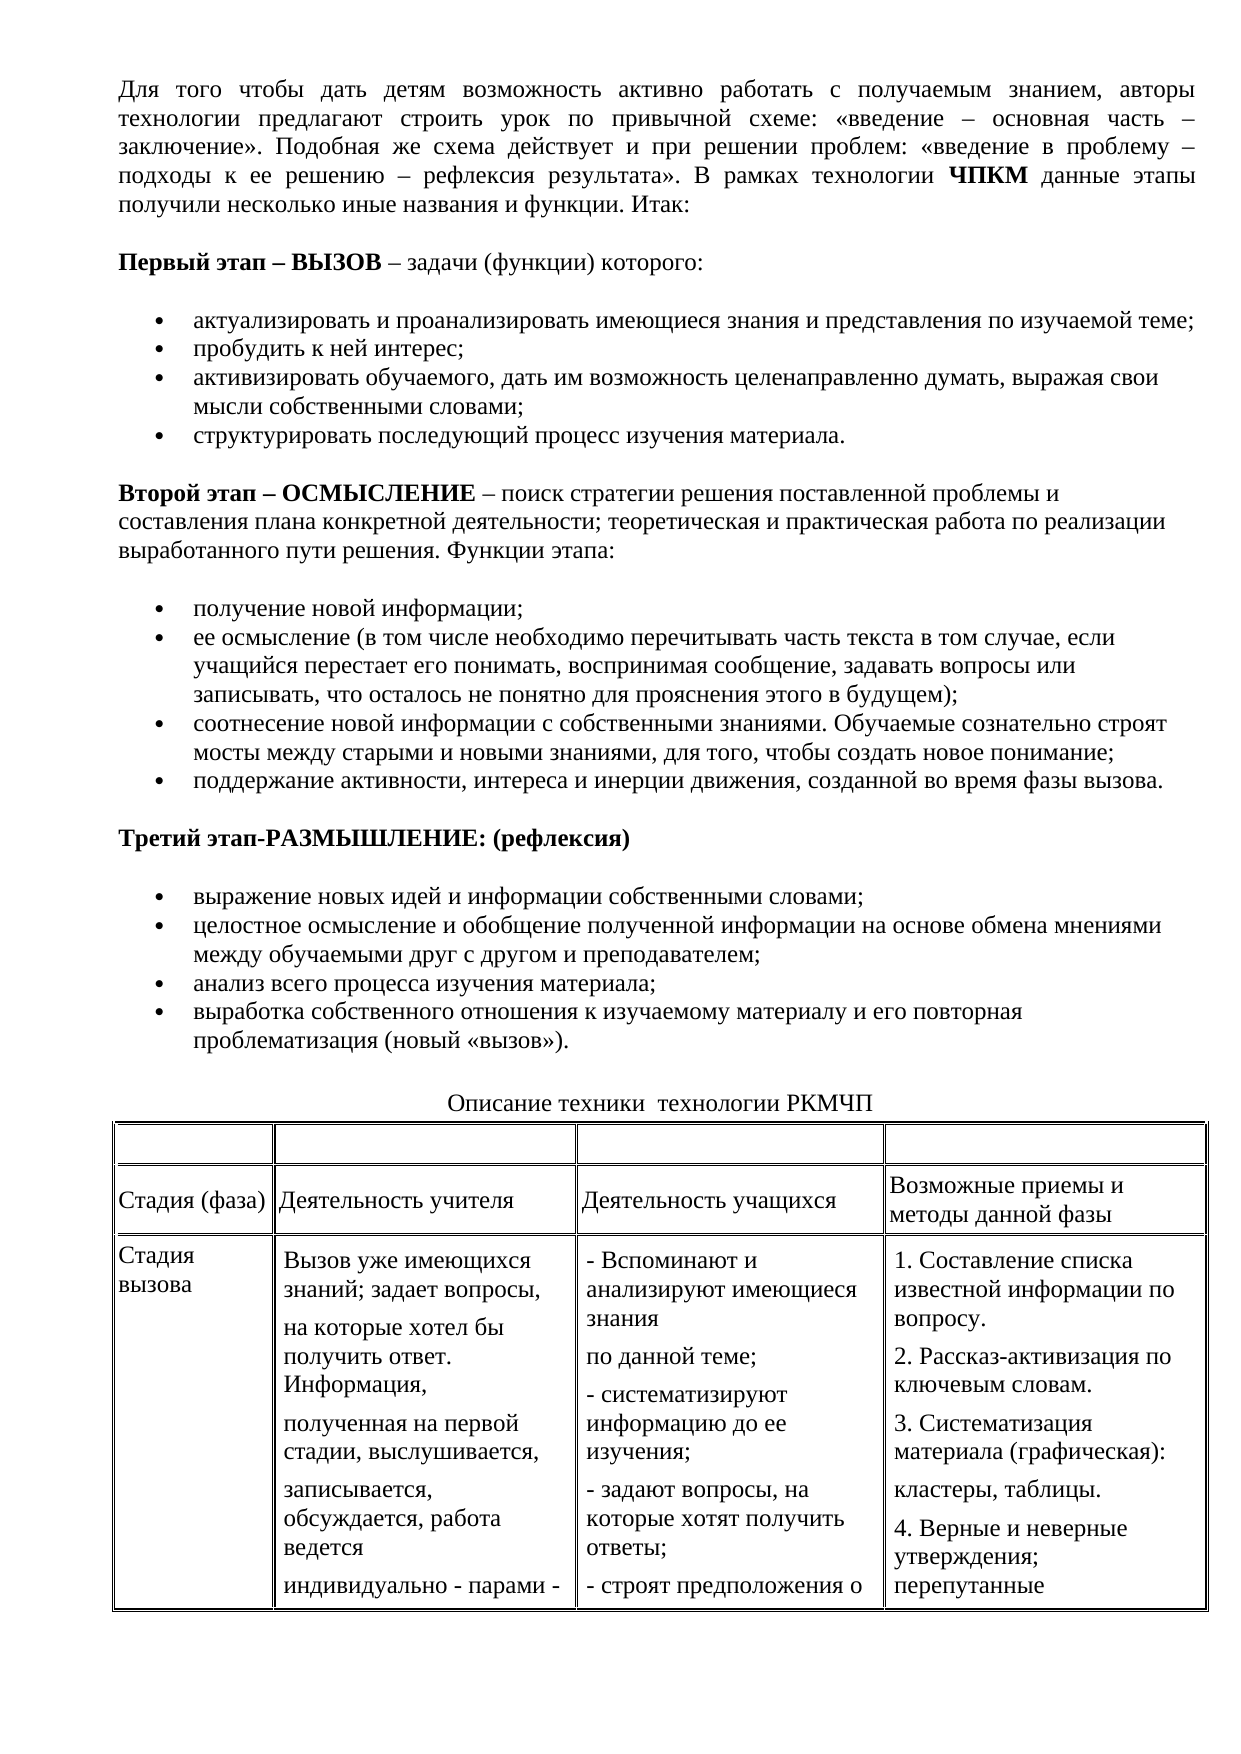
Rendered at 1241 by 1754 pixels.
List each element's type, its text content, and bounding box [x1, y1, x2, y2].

text Третий этап-РАЗМЫШЛЕНИЕ: (рефлексия) [118, 823, 1196, 852]
table_cell [886, 1121, 1207, 1162]
list выработка собственного отношения к изучаемому материалу и его повторная проблематизация (новый «вызов»). [156, 996, 1196, 1054]
list выражение новых идей и информации собственными словами; [156, 881, 1196, 910]
table_cell [276, 1125, 575, 1162]
text Второй этап – ОСМЫСЛЕНИЕ – поиск стратегии решения поставленной проблемы и составления плана конкретной деятельности; теоретическая и практическая работа по реализации выработанного пути решения. Функции этапа: [118, 478, 1196, 564]
table_cell Деятельность учителя [276, 1166, 575, 1233]
text Для того чтобы дать детям возможность активно работать с получаемым знанием, авторы технологии предлагают строить урок по привычной схеме: «введение – основная часть – заключение». Подобная же схема действует и при решении проблем: «введение в проблему – подходы к ее решению – рефлексия результата». В рамках технологии ЧПКМ данные этапы получили несколько иные названия и функции. Итак: [118, 74, 1196, 218]
table_header Описание техники технологии РКМЧП [114, 1083, 1207, 1121]
list пробудить к ней интерес; [156, 333, 1196, 362]
list актуализировать и проанализировать имеющиеся знания и представления по изучаемой теме; [156, 305, 1196, 333]
list активизировать обучаемого, дать им возможность целенаправленно думать, выражая свои мысли собственными словами; [156, 362, 1196, 420]
list анализ всего процесса изучения материала; [156, 968, 1196, 996]
table_cell [274, 1236, 577, 1608]
table_cell Возможные приемы и методы данной фазы [886, 1163, 1206, 1233]
table_cell Стадия вызова [114, 1233, 274, 1608]
table_cell [114, 1121, 272, 1162]
list структурировать последующий процесс изучения материала. [156, 420, 1196, 448]
table_cell Стадия (фаза) [115, 1163, 272, 1233]
list ее осмысление (в том числе необходимо перечитывать часть текста в том случае, если учащийся перестает его понимать, воспринимая сообщение, задавать вопросы или записывать, что осталось не понятно для прояснения этого в будущем); [156, 622, 1196, 708]
list соотнесение новой информации с собственными знаниями. Обучаемые сознательно строят мосты между старыми и новыми знаниями, для того, чтобы создать новое понимание; [156, 708, 1196, 766]
list поддержание активности, интереса и инерции движения, созданной во время фазы вызова. [156, 766, 1196, 794]
table_cell Деятельность учащихся [578, 1166, 883, 1233]
table_cell [885, 1233, 1207, 1608]
table_cell [577, 1236, 884, 1608]
list целостное осмысление и обобщение полученной информации на основе обмена мнениями между обучаемыми друг с другом и преподавателем; [156, 910, 1196, 968]
list получение новой информации; [156, 593, 1196, 622]
text Первый этап – ВЫЗОВ – задачи (функции) которого: [118, 247, 1196, 276]
table_cell [578, 1125, 883, 1162]
